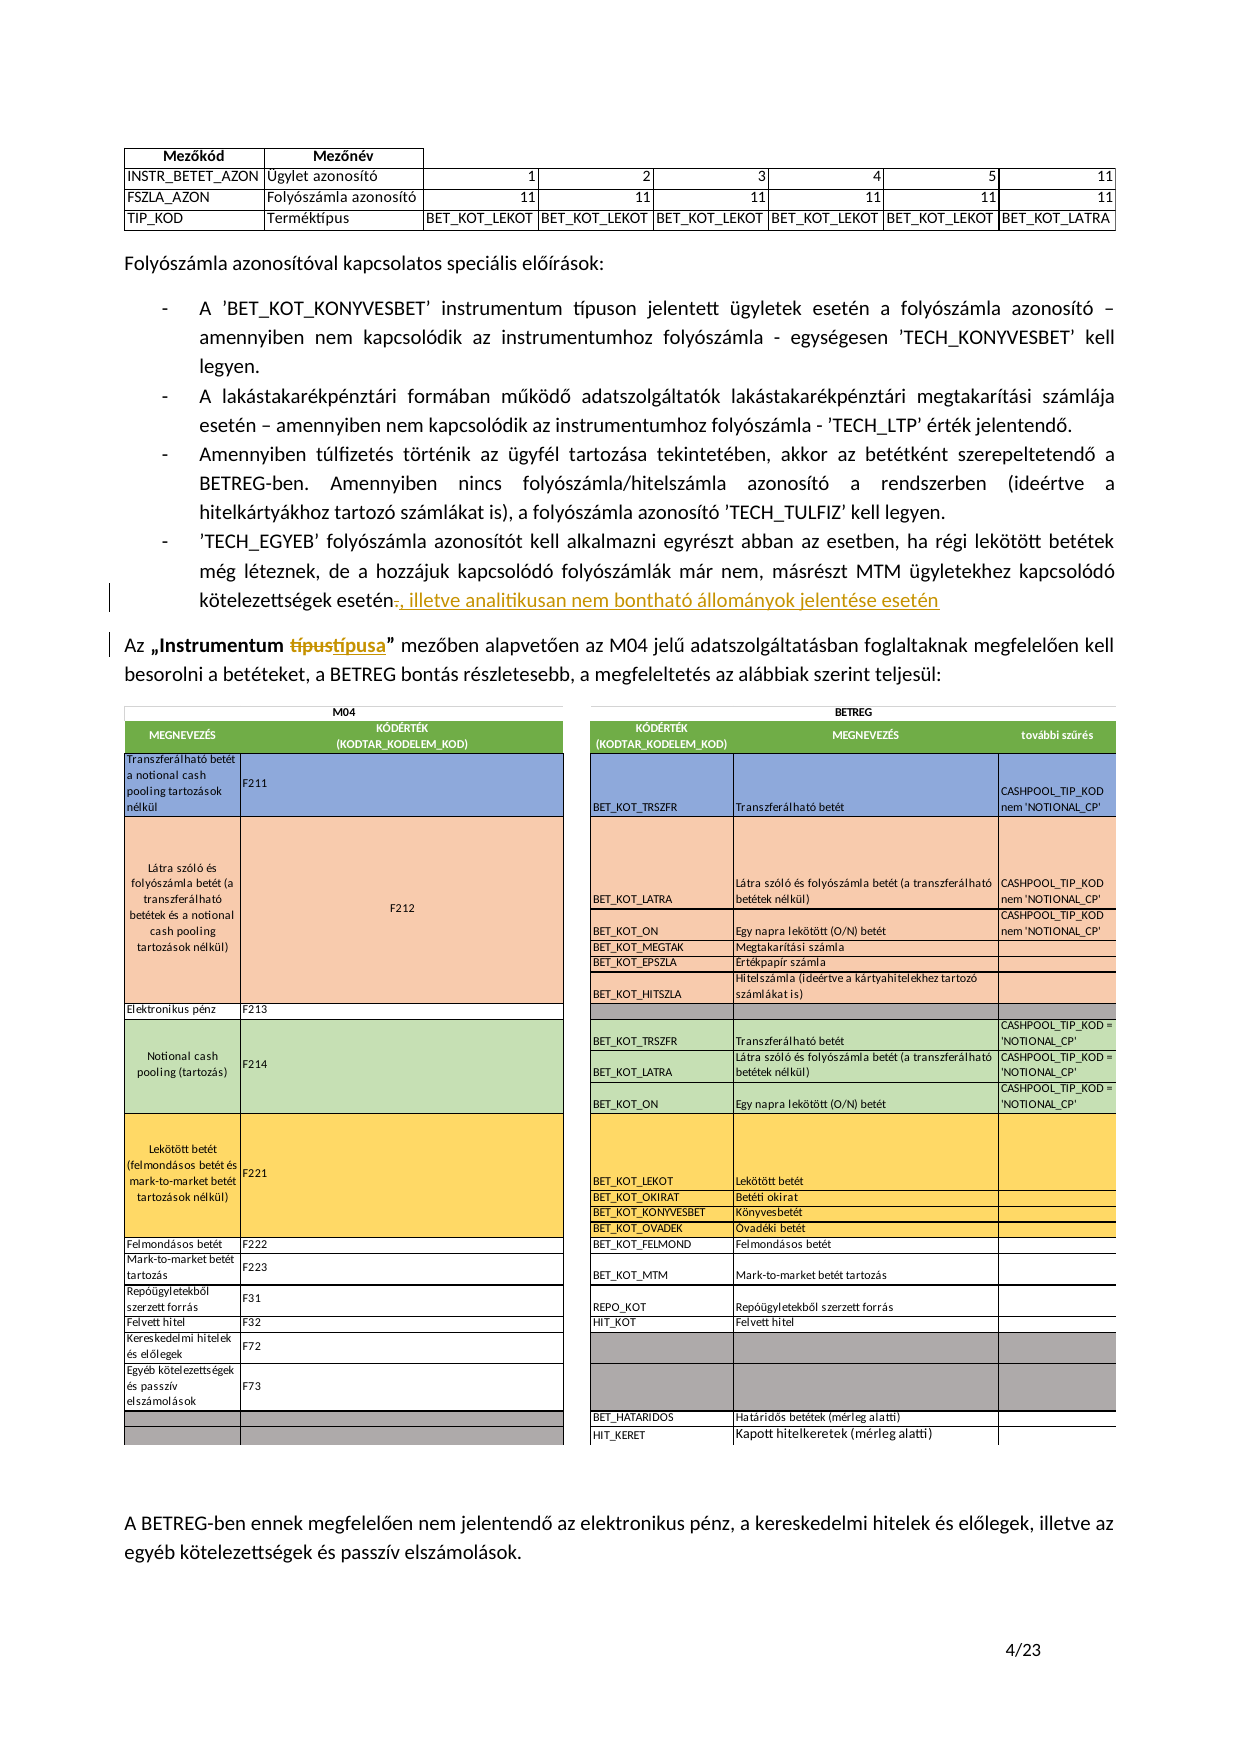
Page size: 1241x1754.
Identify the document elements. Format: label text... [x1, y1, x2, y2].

text A BETREG-ben ennek megfelelően nem jelentendő az elektronikus pénz, a kereskedelmi hitelek és előlegek, illetve az egyéb kötelezettségek és passzív elszámolások. [124, 1510, 1116, 1564]
list A ’BET_KOT_KONYVESBET’ instrumentum típuson jelentett ügyletek esetén a folyószámla azonosító – amennyiben nem kapcsolódik az instrumentumhoz folyószámla - egységesen ’TECH_KONYVESBET’ kell legyen. [162, 295, 1116, 379]
text Folyószámla azonosítóval kapcsolatos speciális előírások: [124, 251, 1116, 276]
text Az „Instrumentum ” mezőben alapvetően az M04 jelű adatszolgáltatásban foglaltaknak megfelelően kell besorolni a betéteket, a BETREG bontás részletesebb, a megfeleltetés az alábbiak szerint teljesül: [124, 632, 1116, 686]
list A lakástakarékpénztári formában működő adatszolgáltatók lakástakarékpénztári megtakarítási számlája esetén – amennyiben nem kapcsolódik az instrumentumhoz folyószámla - ’TECH_LTP’ érték jelentendő. [162, 383, 1116, 437]
list ’TECH_EGYEB’ folyószámla azonosítót kell alkalmazni egyrészt abban az esetben, ha régi lekötött betétek még léteznek, de a hozzájuk kapcsolódó folyószámlák már nem, másrészt MTM ügyletekhez kapcsolódó kötelezettségek esetén [162, 529, 1116, 612]
list Amennyiben túlfizetés történik az ügyfél tartozása tekintetében, akkor az betétként szerepeltetendő a BETREG-ben. Amennyiben nincs folyószámla/hitelszámla azonosító a rendszerben (ideértve a hitelkártyákhoz tartozó számlákat is), a folyószámla azonosító ’TECH_TULFIZ’ kell legyen. [162, 441, 1116, 525]
